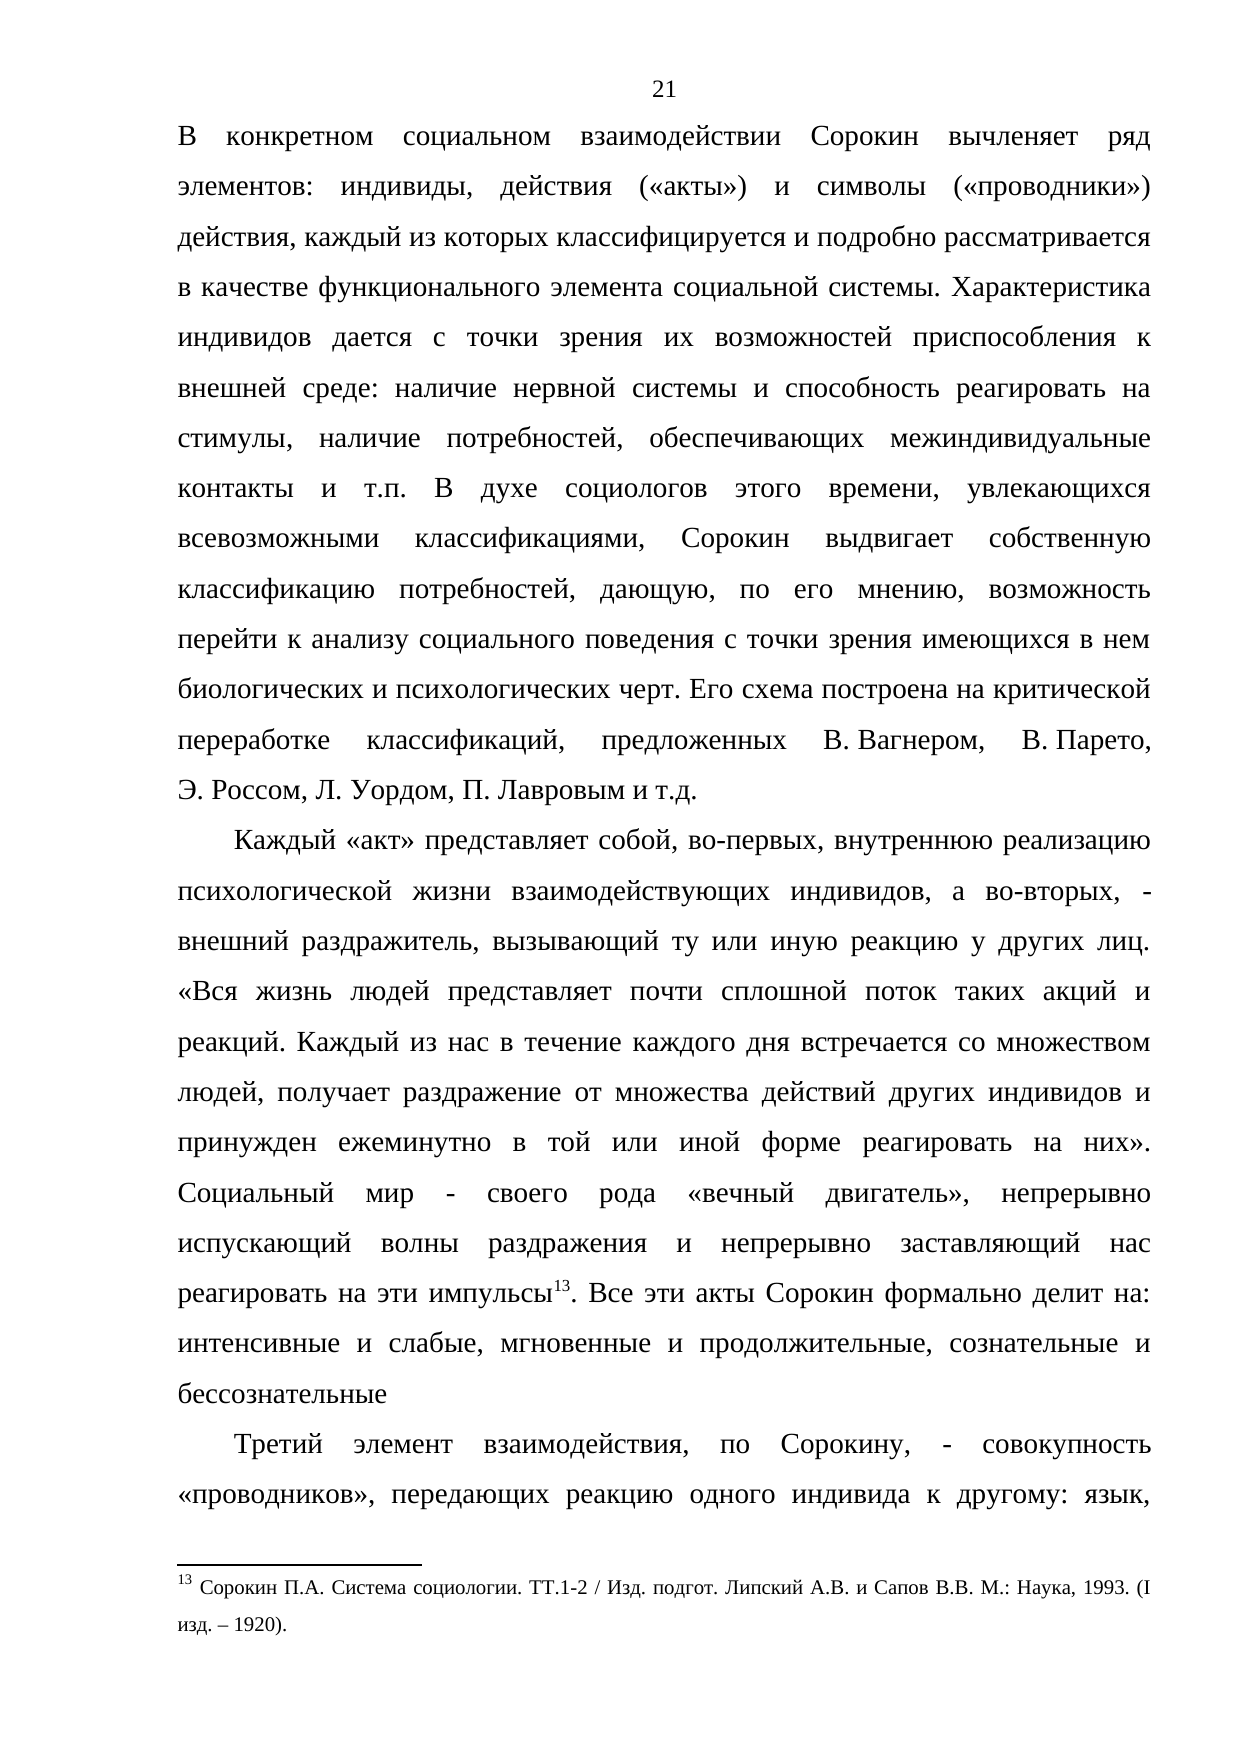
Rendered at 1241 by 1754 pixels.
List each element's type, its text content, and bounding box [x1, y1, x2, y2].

text Каждый «акт» представляет собой, во-первых, внутреннюю реализацию психологической жизни взаимодействующих индивидов, а во-вторых, - внешний раздражитель, вызывающий ту или иную реакцию у других лиц. «Вся жизнь людей представляет почти сплошной поток таких акций и реакций. Каждый из нас в течение каждого дня встречается со множеством людей, получает раздражение от множества действий других индивидов и принужден ежеминутно в той или иной форме реагировать на них». Социальный мир - своего рода «вечный двигатель», непрерывно испускающий волны раздражения и непрерывно заставляющий нас реагировать на эти импульсы. Все эти акты Сорокин формально делит на: интенсивные и слабые, мгновенные и продолжительные, сознательные и бессознательные [177, 822, 1152, 1409]
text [177, 118, 1152, 806]
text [177, 1426, 1152, 1510]
